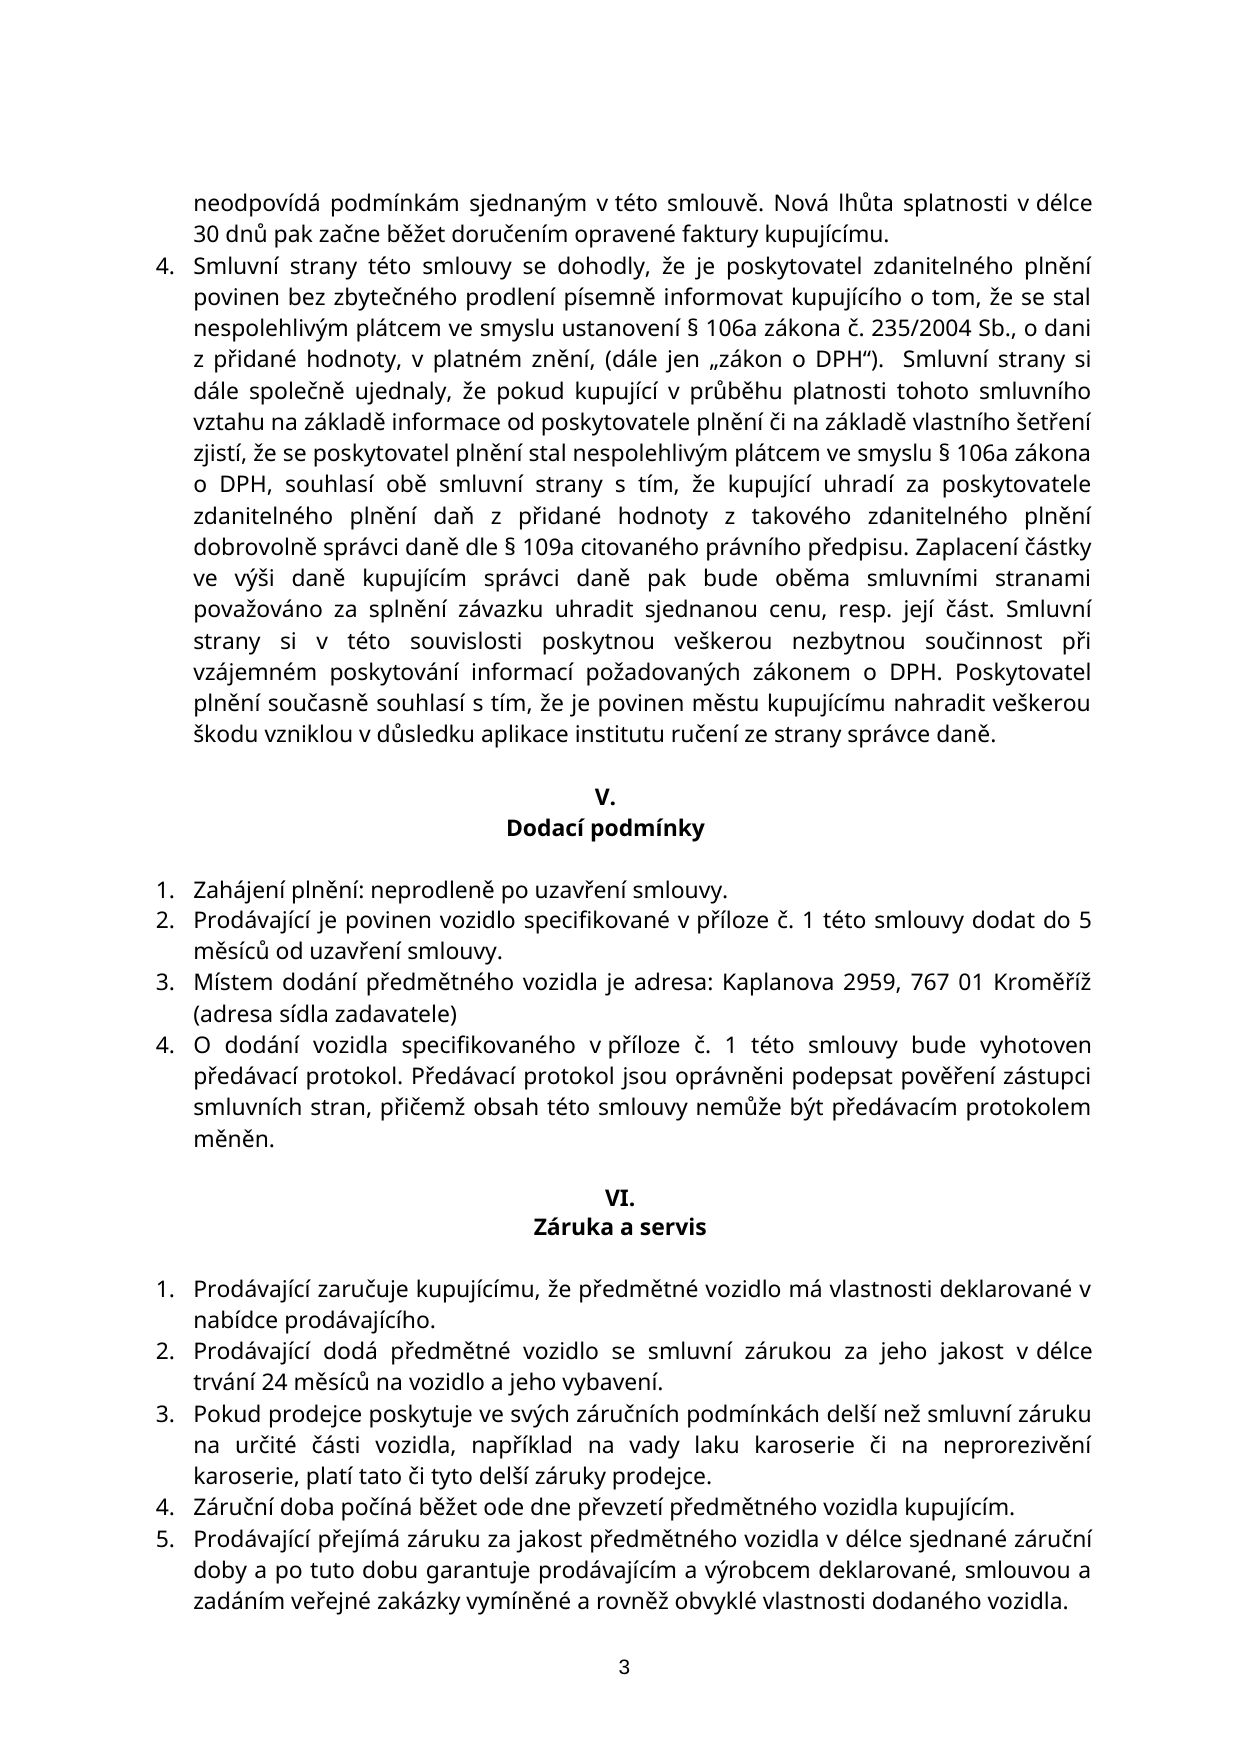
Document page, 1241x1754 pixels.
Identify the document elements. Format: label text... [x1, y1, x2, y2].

list Prodávající přejímá záruku za jakost předmětného vozidla v délce sjednané záruční doby a po tuto dobu garantuje prodávajícím a výrobcem deklarované, smlouvou a zadáním veřejné zakázky vymíněné a rovněž obvyklé vlastnosti dodaného vozidla. [156, 1523, 1092, 1616]
list Místem dodání předmětného vozidla je adresa: Kaplanova 2959, 767 01 Kroměříž (adresa sídla zadavatele) [156, 966, 1092, 1029]
list Záruční doba počíná běžet ode dne převzetí předmětného vozidla kupujícím. [156, 1491, 1092, 1523]
list Prodávající je povinen vozidlo specifikované v příloze č. 1 této smlouvy dodat do 5 měsíců od uzavření smlouvy. [156, 904, 1092, 966]
list Prodávající dodá předmětné vozidlo se smluvní zárukou za jeho jakost v délce trvání 24 měsíců na vozidlo a jeho vybavení. [156, 1335, 1092, 1398]
list Prodávající zaručuje kupujícímu, že předmětné vozidlo má vlastnosti deklarované v nabídce prodávajícího. [156, 1273, 1092, 1335]
text VI. [148, 1183, 1092, 1212]
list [156, 187, 1092, 250]
list Pokud prodejce poskytuje ve svých záručních podmínkách delší než smluvní záruku na určité části vozidla, například na vady laku karoserie či na neprorezivění karoserie, platí tato či tyto delší záruky prodejce. [156, 1398, 1092, 1491]
list Smluvní strany této smlouvy se dohodly, že je poskytovatel zdanitelného plnění povinen bez zbytečného prodlení písemně informovat kupujícího o tom, že se stal nespolehlivým plátcem ve smyslu ustanovení § 106a zákona č. 235/2004 Sb., o dani z přidané hodnoty, v platném znění, (dále jen „zákon o DPH“). Smluvní strany si dále společně ujednaly, že pokud kupující v průběhu platnosti tohoto smluvního vztahu na základě informace od poskytovatele plnění či na základě vlastního šetření zjistí, že se poskytovatel plnění stal nespolehlivým plátcem ve smyslu § 106a zákona o DPH, souhlasí obě smluvní strany s tím, že kupující uhradí za poskytovatele zdanitelného plnění daň z přidané hodnoty z takového zdanitelného plnění dobrovolně správci daně dle § 109a citovaného právního předpisu. Zaplacení částky ve výši daně kupujícím správci daně pak bude oběma smluvními stranami považováno za splnění závazku uhradit sjednanou cenu, resp. její část. Smluvní strany si v této souvislosti poskytnou veškerou nezbytnou součinnost při vzájemném poskytování informací požadovaných zákonem o DPH. Poskytovatel plnění současně souhlasí s tím, že je povinen městu kupujícímu nahradit veškerou škodu vzniklou v důsledku aplikace institutu ručení ze strany správce daně. [156, 250, 1092, 750]
text V. [118, 781, 1092, 812]
list Zahájení plnění: neprodleně po uzavření smlouvy. [156, 875, 1092, 904]
text Záruka a servis [148, 1212, 1092, 1241]
text Dodací podmínky [118, 812, 1092, 843]
list O dodání vozidla specifikovaného v příloze č. 1 této smlouvy bude vyhotoven předávací protokol. Předávací protokol jsou oprávněni podepsat pověření zástupci smluvních stran, přičemž obsah této smlouvy nemůže být předávacím protokolem měněn. [156, 1029, 1092, 1154]
